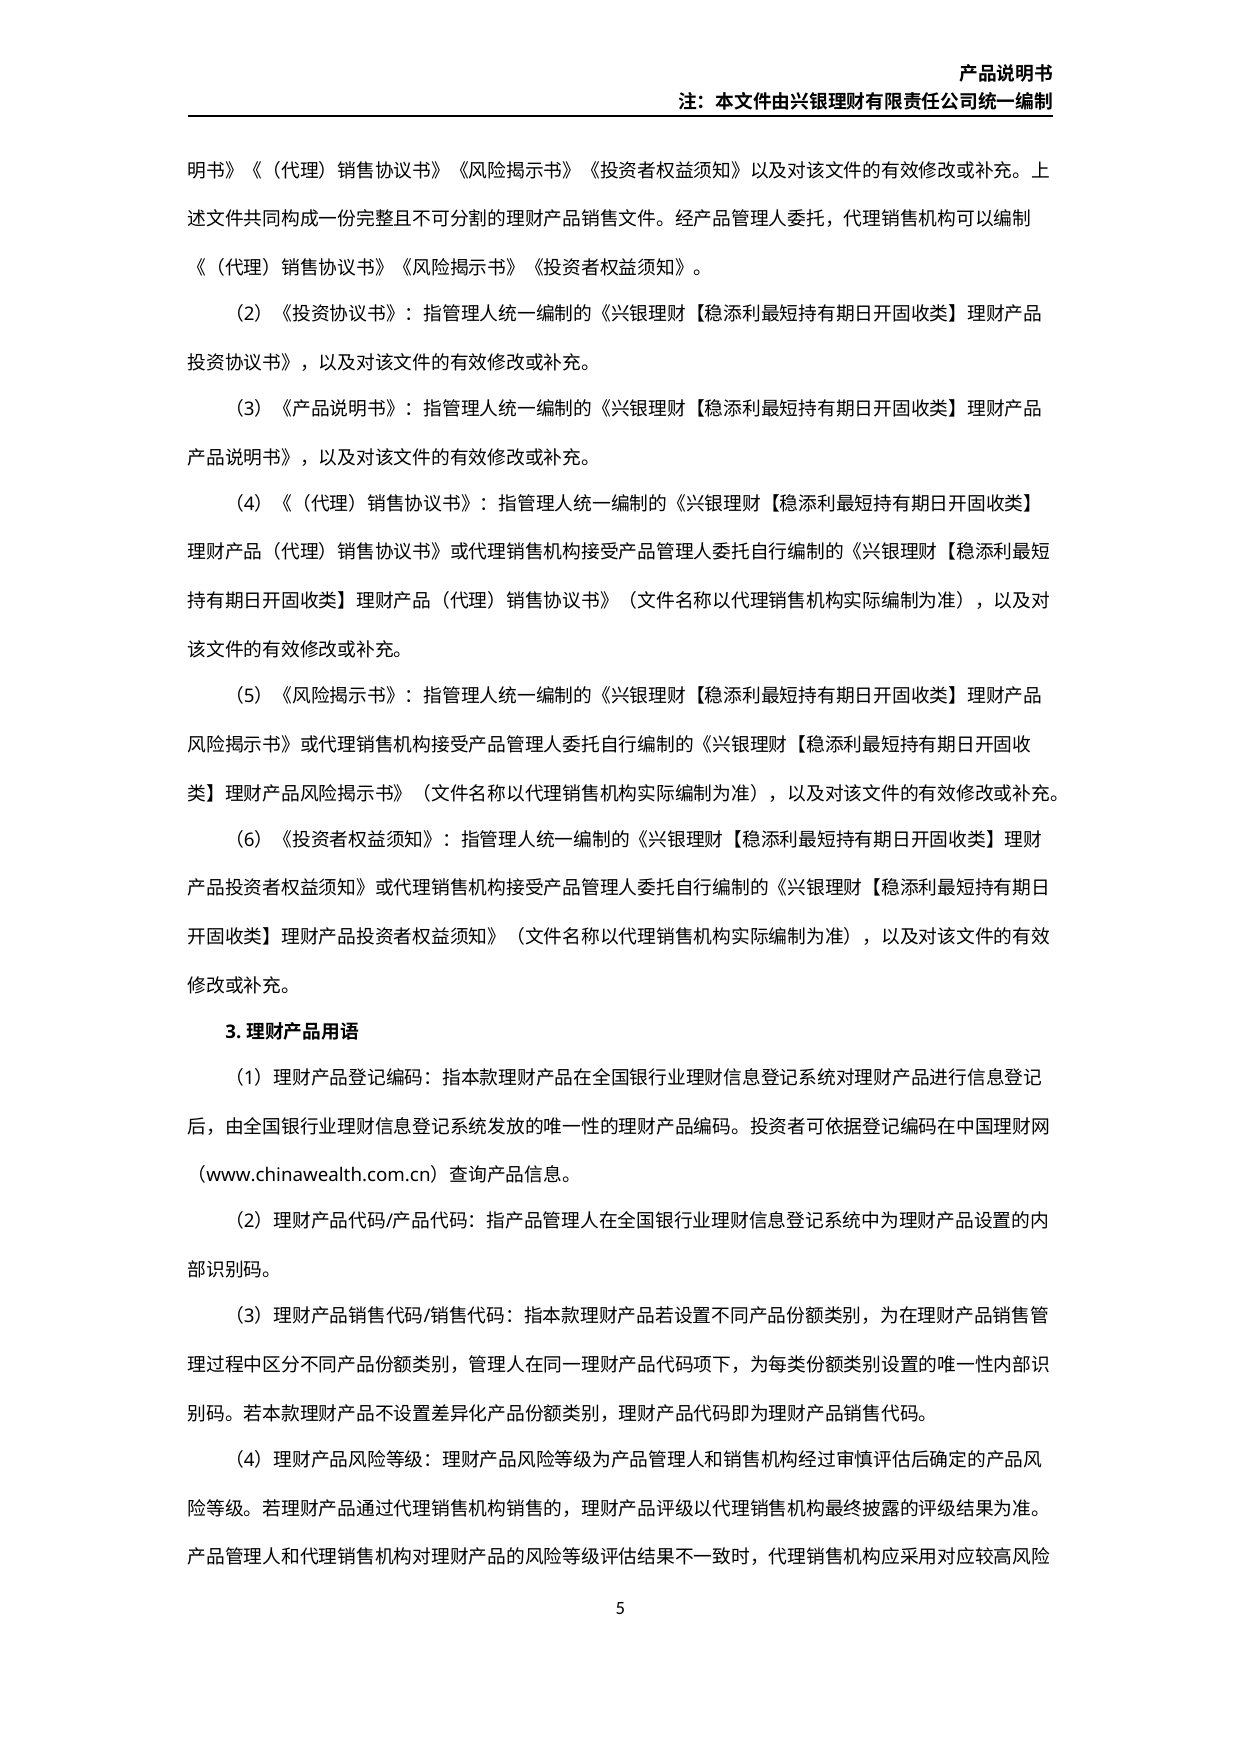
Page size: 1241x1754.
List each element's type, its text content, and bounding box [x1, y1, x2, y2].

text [187, 1442, 1053, 1572]
text （2）理财产品代码/产品代码：指产品管理人在全国银行业理财信息登记系统中为理财产品设置的内部识别码。 [187, 1203, 1053, 1285]
text （5）《风险揭示书》：指管理人统一编制的《兴银理财【稳添利最短持有期日开固收类】理财产品风险揭示书》或代理销售机构接受产品管理人委托自行编制的《兴银理财【稳添利最短持有期日开固收类】理财产品风险揭示书》（文件名称以代理销售机构实际编制为准），以及对该文件的有效修改或补充。 [187, 678, 1053, 808]
text （3）理财产品销售代码/销售代码：指本款理财产品若设置不同产品份额类别，为在理财产品销售管理过程中区分不同产品份额类别，管理人在同一理财产品代码项下，为每类份额类别设置的唯一性内部识别码。若本款理财产品不设置差异化产品份额类别，理财产品代码即为理财产品销售代码。 [187, 1298, 1053, 1428]
text （4）《（代理）销售协议书》：指管理人统一编制的《兴银理财【稳添利最短持有期日开固收类】理财产品（代理）销售协议书》或代理销售机构接受产品管理人委托自行编制的《兴银理财【稳添利最短持有期日开固收类】理财产品（代理）销售协议书》（文件名称以代理销售机构实际编制为准），以及对该文件的有效修改或补充。 [187, 486, 1053, 664]
text （1）理财产品登记编码：指本款理财产品在全国银行业理财信息登记系统对理财产品进行信息登记后，由全国银行业理财信息登记系统发放的唯一性的理财产品编码。投资者可依据登记编码在中国理财网（www.chinawealth.com.cn）查询产品信息。 [187, 1060, 1053, 1190]
text （6）《投资者权益须知》：指管理人统一编制的《兴银理财【稳添利最短持有期日开固收类】理财产品投资者权益须知》或代理销售机构接受产品管理人委托自行编制的《兴银理财【稳添利最短持有期日开固收类】理财产品投资者权益须知》（文件名称以代理销售机构实际编制为准），以及对该文件的有效修改或补充。 [187, 822, 1053, 1000]
text （3）《产品说明书》：指管理人统一编制的《兴银理财【稳添利最短持有期日开固收类】理财产品产品说明书》，以及对该文件的有效修改或补充。 [187, 391, 1053, 472]
text 3. 理财产品用语 [187, 1014, 1053, 1046]
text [187, 153, 1053, 283]
text （2）《投资协议书》：指管理人统一编制的《兴银理财【稳添利最短持有期日开固收类】理财产品投资协议书》，以及对该文件的有效修改或补充。 [187, 296, 1053, 377]
